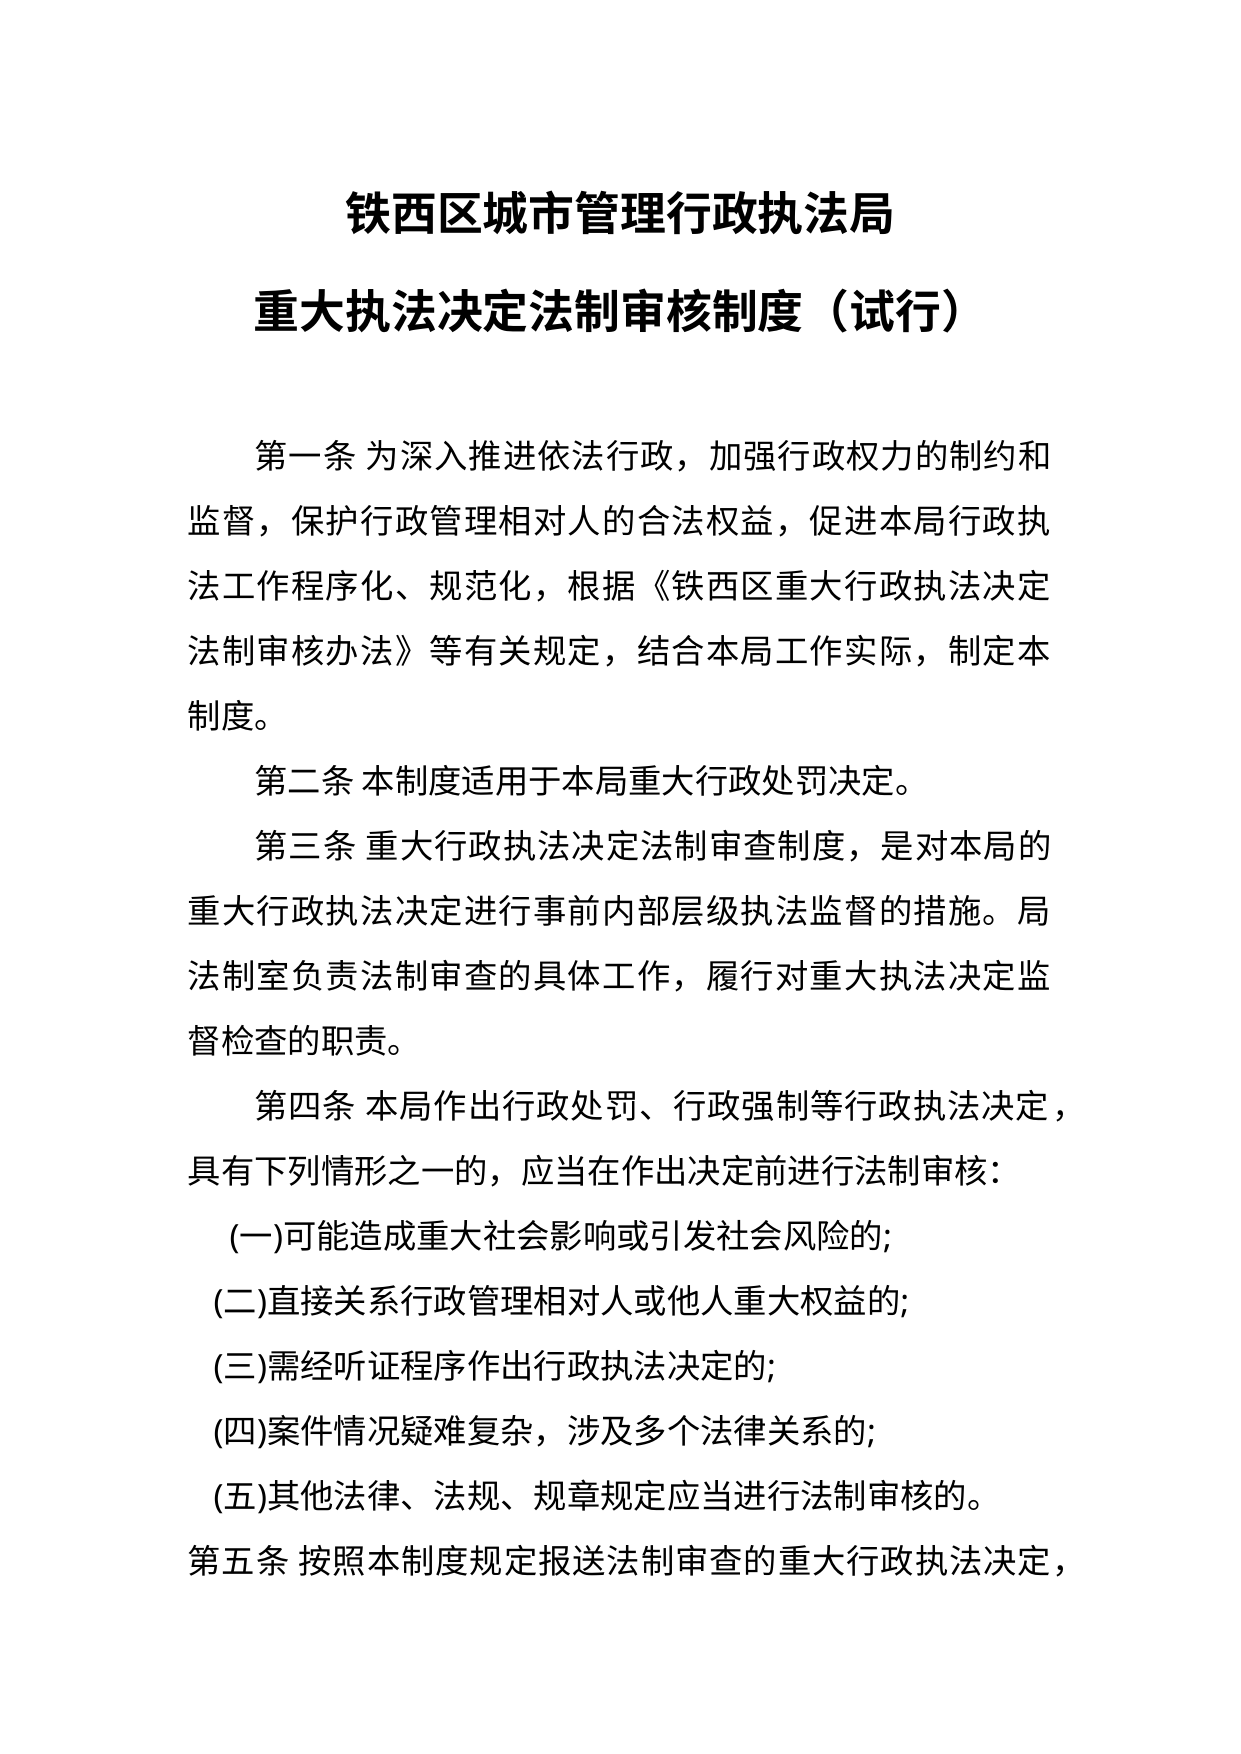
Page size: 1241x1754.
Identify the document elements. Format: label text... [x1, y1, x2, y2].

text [187, 1527, 1053, 1592]
text (二)直接关系行政管理相对人或他人重大权益的; [187, 1267, 1053, 1332]
text 第四条 本局作出行政处罚、行政强制等行政执法决定，具有下列情形之一的，应当在作出决定前进行法制审核： [187, 1072, 1053, 1202]
text (三)需经听证程序作出行政执法决定的; [187, 1332, 1053, 1397]
text 第二条 本制度适用于本局重大行政处罚决定。 [187, 747, 1053, 812]
text (五)其他法律、法规、规章规定应当进行法制审核的。 [187, 1462, 1053, 1527]
text (四)案件情况疑难复杂，涉及多个法律关系的; [187, 1397, 1053, 1462]
text 铁西区城市管理行政执法局 [187, 162, 1053, 259]
text 重大执法决定法制审核制度（试行） [187, 259, 1053, 357]
text 第一条 为深入推进依法行政，加强行政权力的制约和监督，保护行政管理相对人的合法权益，促进本局行政执法工作程序化、规范化，根据《铁西区重大行政执法决定法制审核办法》等有关规定，结合本局工作实际，制定本制度。 [187, 422, 1053, 747]
text (一)可能造成重大社会影响或引发社会风险的; [187, 1202, 1053, 1267]
text 第三条 重大行政执法决定法制审查制度，是对本局的重大行政执法决定进行事前内部层级执法监督的措施。局法制室负责法制审查的具体工作，履行对重大执法决定监督检查的职责。 [187, 812, 1053, 1072]
